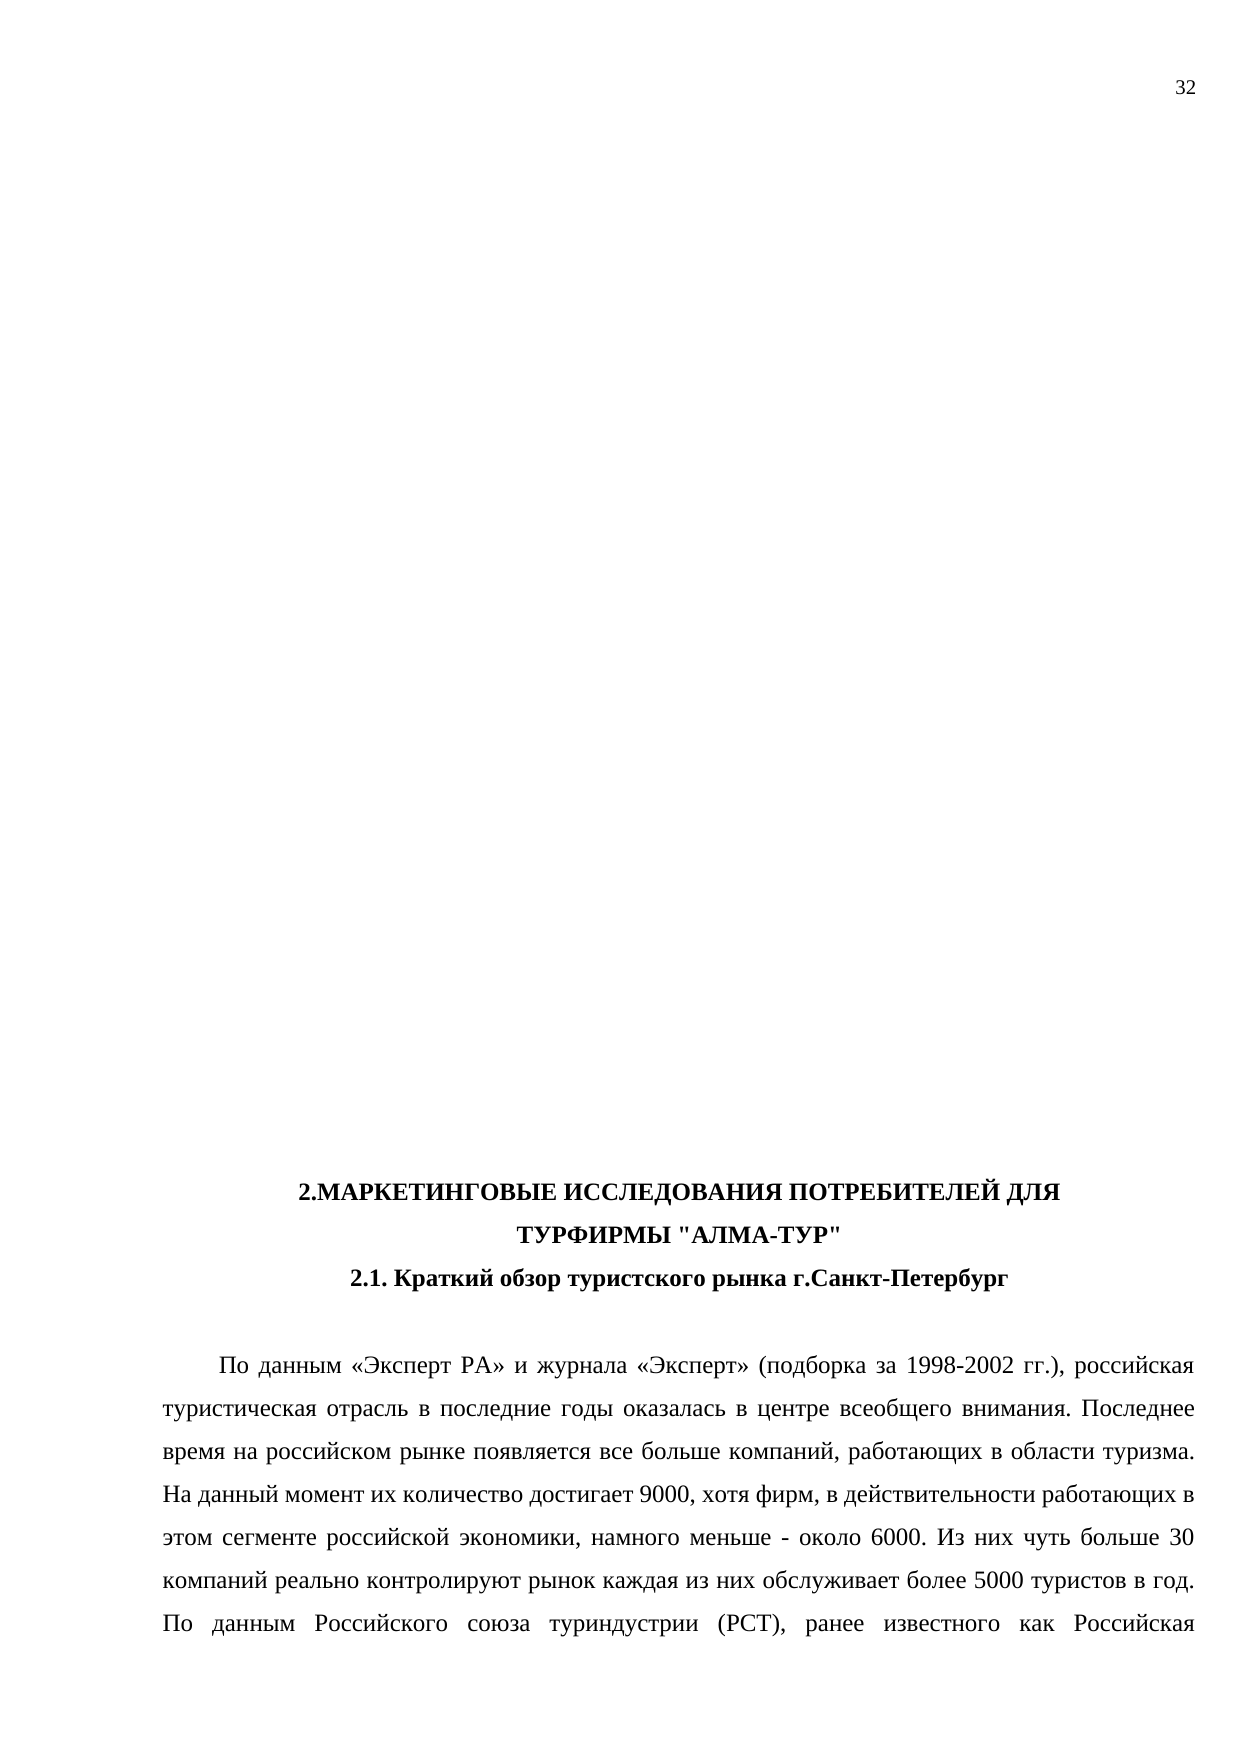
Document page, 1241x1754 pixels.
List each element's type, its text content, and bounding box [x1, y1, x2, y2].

text ТУРФИРМЫ "АЛМА-ТУР" [162, 1220, 1196, 1249]
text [162, 1350, 1196, 1637]
text 2.МАРКЕТИНГОВЫЕ ИССЛЕДОВАНИЯ ПОТРЕБИТЕЛЕЙ ДЛЯ [162, 1177, 1196, 1206]
text 2.1. Краткий обзор туристского рынка г.Санкт-Петербург [162, 1263, 1196, 1292]
